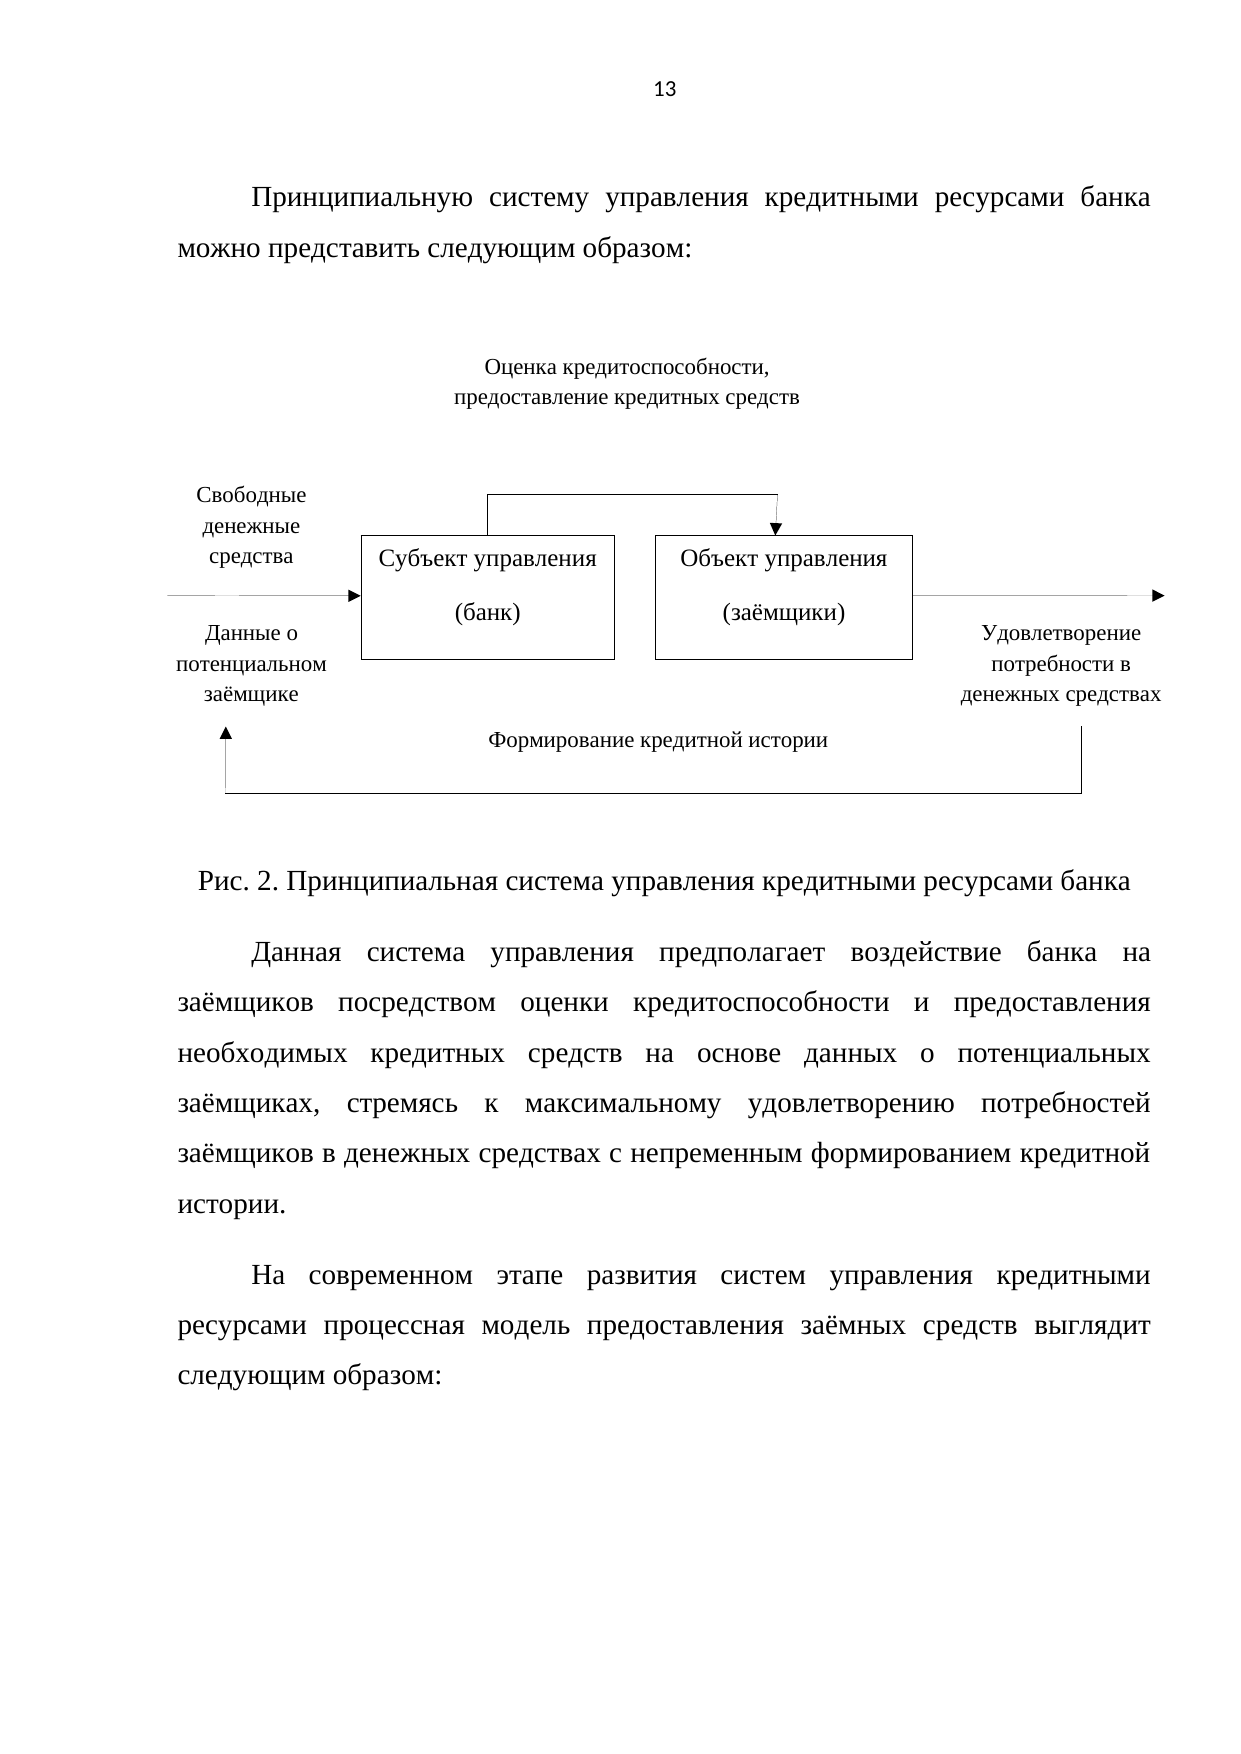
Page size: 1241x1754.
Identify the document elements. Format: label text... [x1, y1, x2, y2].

text На современном этапе развития систем управления кредитными ресурсами процессная модель предоставления заёмных средств выглядит следующим образом: [177, 1257, 1152, 1391]
text Данная система управления предполагает воздействие банка на заёмщиков посредством оценки кредитоспособности и предоставления необходимых кредитных средств на основе данных о потенциальных заёмщиках, стремясь к максимальному удовлетворению потребностей заёмщиков в денежных средствах с непременным формированием кредитной истории. [177, 934, 1152, 1219]
text Принципиальную систему управления кредитными ресурсами банка можно представить следующим образом: [177, 179, 1152, 263]
text Рис. 2. Принципиальная система управления кредитными ресурсами банка [177, 863, 1152, 897]
